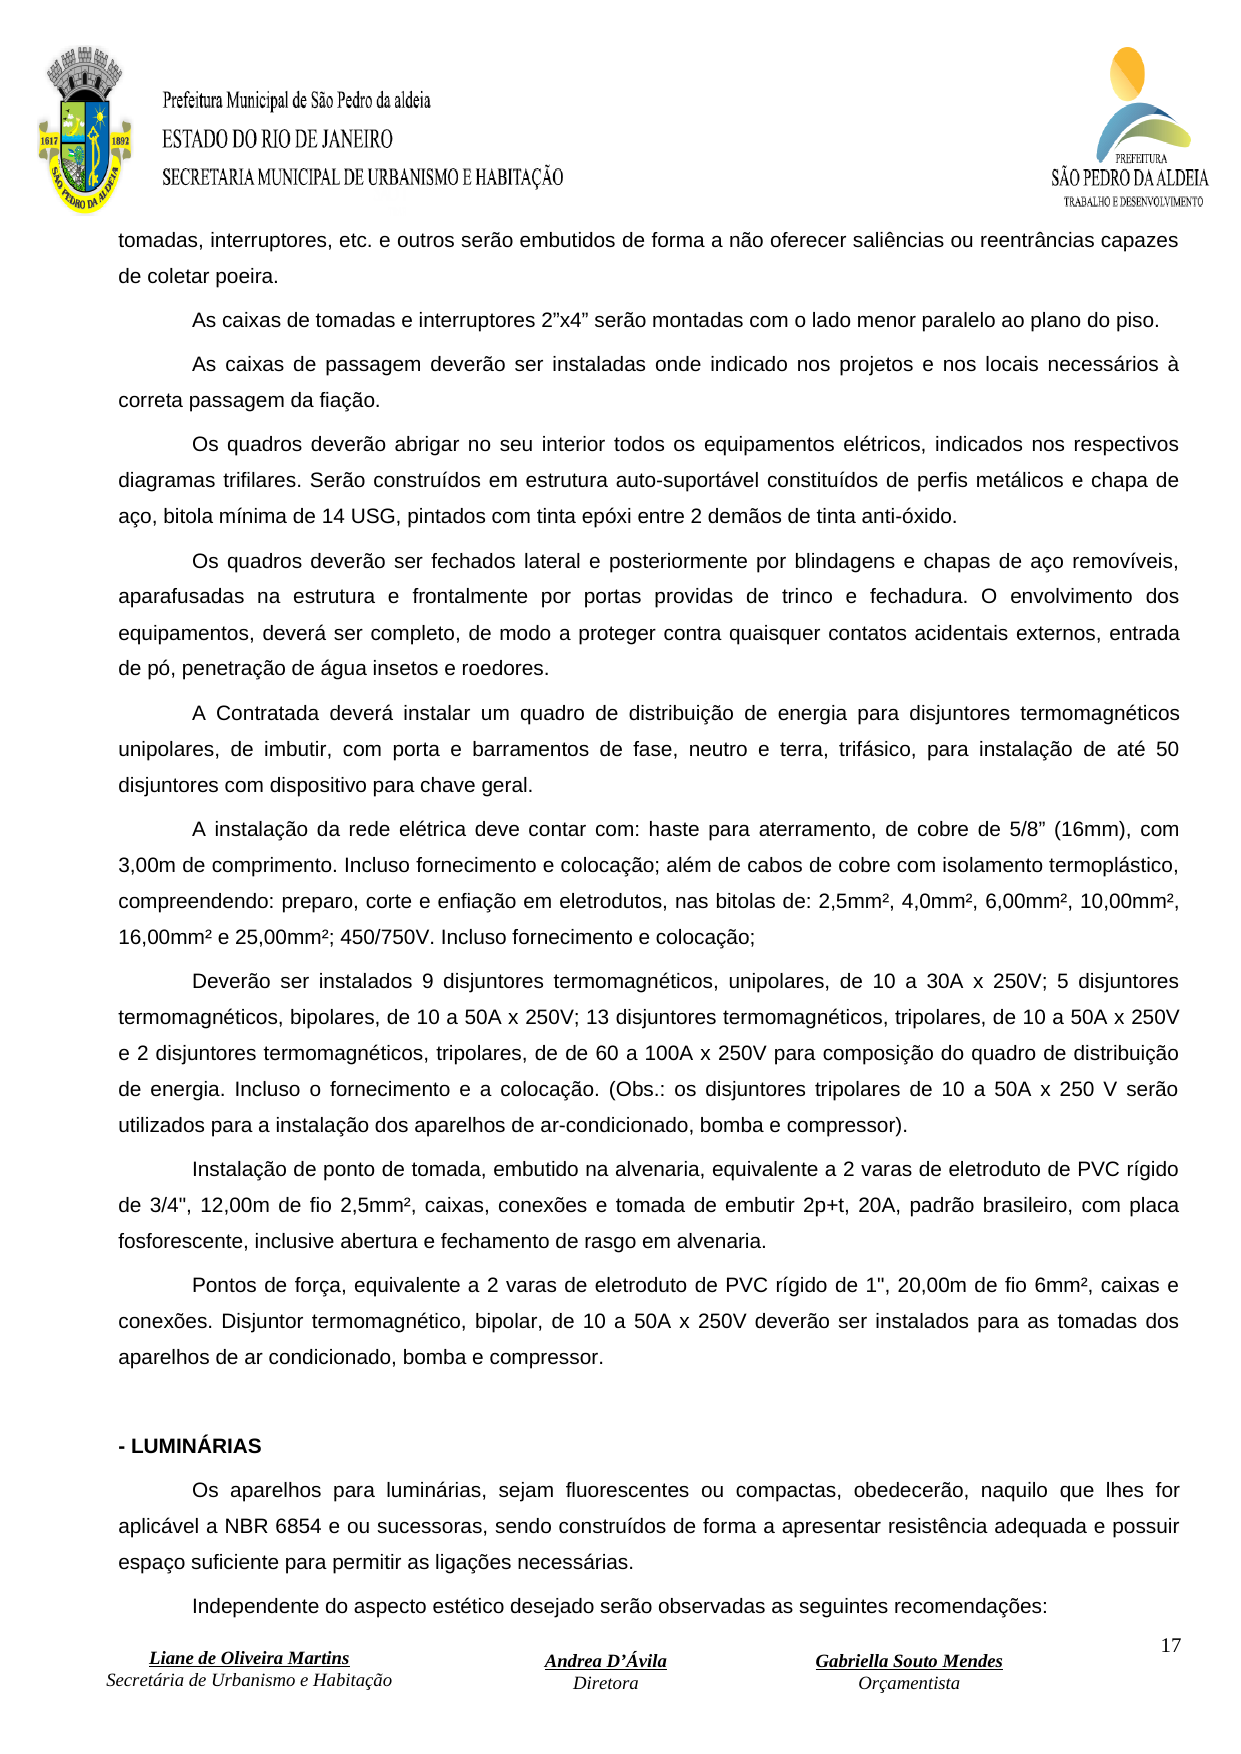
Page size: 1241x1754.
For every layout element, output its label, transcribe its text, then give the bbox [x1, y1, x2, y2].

text Deverão ser instalados 9 disjuntores termomagnéticos, unipolares, de 10 a 30A x 250V; 5 disjuntores termomagnéticos, bipolares, de 10 a 50A x 250V; 13 disjuntores termomagnéticos, tripolares, de 10 a 50A x 250V e 2 disjuntores termomagnéticos, tripolares, de de 60 a 100A x 250V para composição do quadro de distribuição de energia. Incluso o fornecimento e a colocação. (Obs.: os disjuntores tripolares de 10 a 50A x 250 V serão utilizados para a instalação dos aparelhos de ar-condicionado, bomba e compressor). [118, 969, 1181, 1136]
text Os aparelhos para luminárias, sejam fluorescentes ou compactas, obedecerão, naquilo que lhes for aplicável a NBR 6854 e ou sucessoras, sendo construídos de forma a apresentar resistência adequada e possuir espaço suficiente para permitir as ligações necessárias. [118, 1478, 1181, 1573]
text As caixas de tomadas e interruptores 2”x4” serão montadas com o lado menor paralelo ao plano do piso. [118, 308, 1181, 332]
picture [23, 43, 1225, 216]
text Independente do aspecto estético desejado serão observadas as seguintes recomendações: [118, 1594, 1181, 1618]
text Instalação de ponto de tomada, embutido na alvenaria, equivalente a 2 varas de eletroduto de PVC rígido de 3/4", 12,00m de fio 2,5mm², caixas, conexões e tomada de embutir 2p+t, 20A, padrão brasileiro, com placa fosforescente, inclusive abertura e fechamento de rasgo em alvenaria. [118, 1157, 1181, 1253]
text A instalação da rede elétrica deve contar com: haste para aterramento, de cobre de 5/8” (16mm), com 3,00m de comprimento. Incluso fornecimento e colocação; além de cabos de cobre com isolamento termoplástico, compreendendo: preparo, corte e enfiação em eletrodutos, nas bitolas de: 2,5mm², 4,0mm², 6,00mm², 10,00mm², 16,00mm² e 25,00mm²; 450/750V. Incluso fornecimento e colocação; [118, 817, 1181, 948]
text - LUMINÁRIAS [118, 1433, 1181, 1457]
text Os quadros deverão abrigar no seu interior todos os equipamentos elétricos, indicados nos respectivos diagramas trifilares. Serão construídos em estrutura auto-suportável constituídos de perfis metálicos e chapa de aço, bitola mínima de 14 USG, pintados com tinta epóxi entre 2 demãos de tinta anti-óxido. [118, 432, 1181, 528]
text Os quadros deverão ser fechados lateral e posteriormente por blindagens e chapas de aço removíveis, aparafusadas na estrutura e frontalmente por portas providas de trinco e fechadura. O envolvimento dos equipamentos, deverá ser completo, de modo a proteger contra quaisquer contatos acidentais externos, entrada de pó, penetração de água insetos e roedores. [118, 548, 1181, 680]
text As caixas de passagem deverão ser instaladas onde indicado nos projetos e nos locais necessários à correta passagem da fiação. [118, 352, 1181, 412]
text Pontos de força, equivalente a 2 varas de eletroduto de PVC rígido de 1", 20,00m de fio 6mm², caixas e conexões. Disjuntor termomagnético, bipolar, de 10 a 50A x 250V deverão ser instalados para as tomadas dos aparelhos de ar condicionado, bomba e compressor. [118, 1273, 1181, 1369]
text A Contratada deverá instalar um quadro de distribuição de energia para disjuntores termomagnéticos unipolares, de imbutir, com porta e barramentos de fase, neutro e terra, trifásico, para instalação de até 50 disjuntores com dispositivo para chave geral. [118, 701, 1181, 796]
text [118, 83, 1181, 287]
